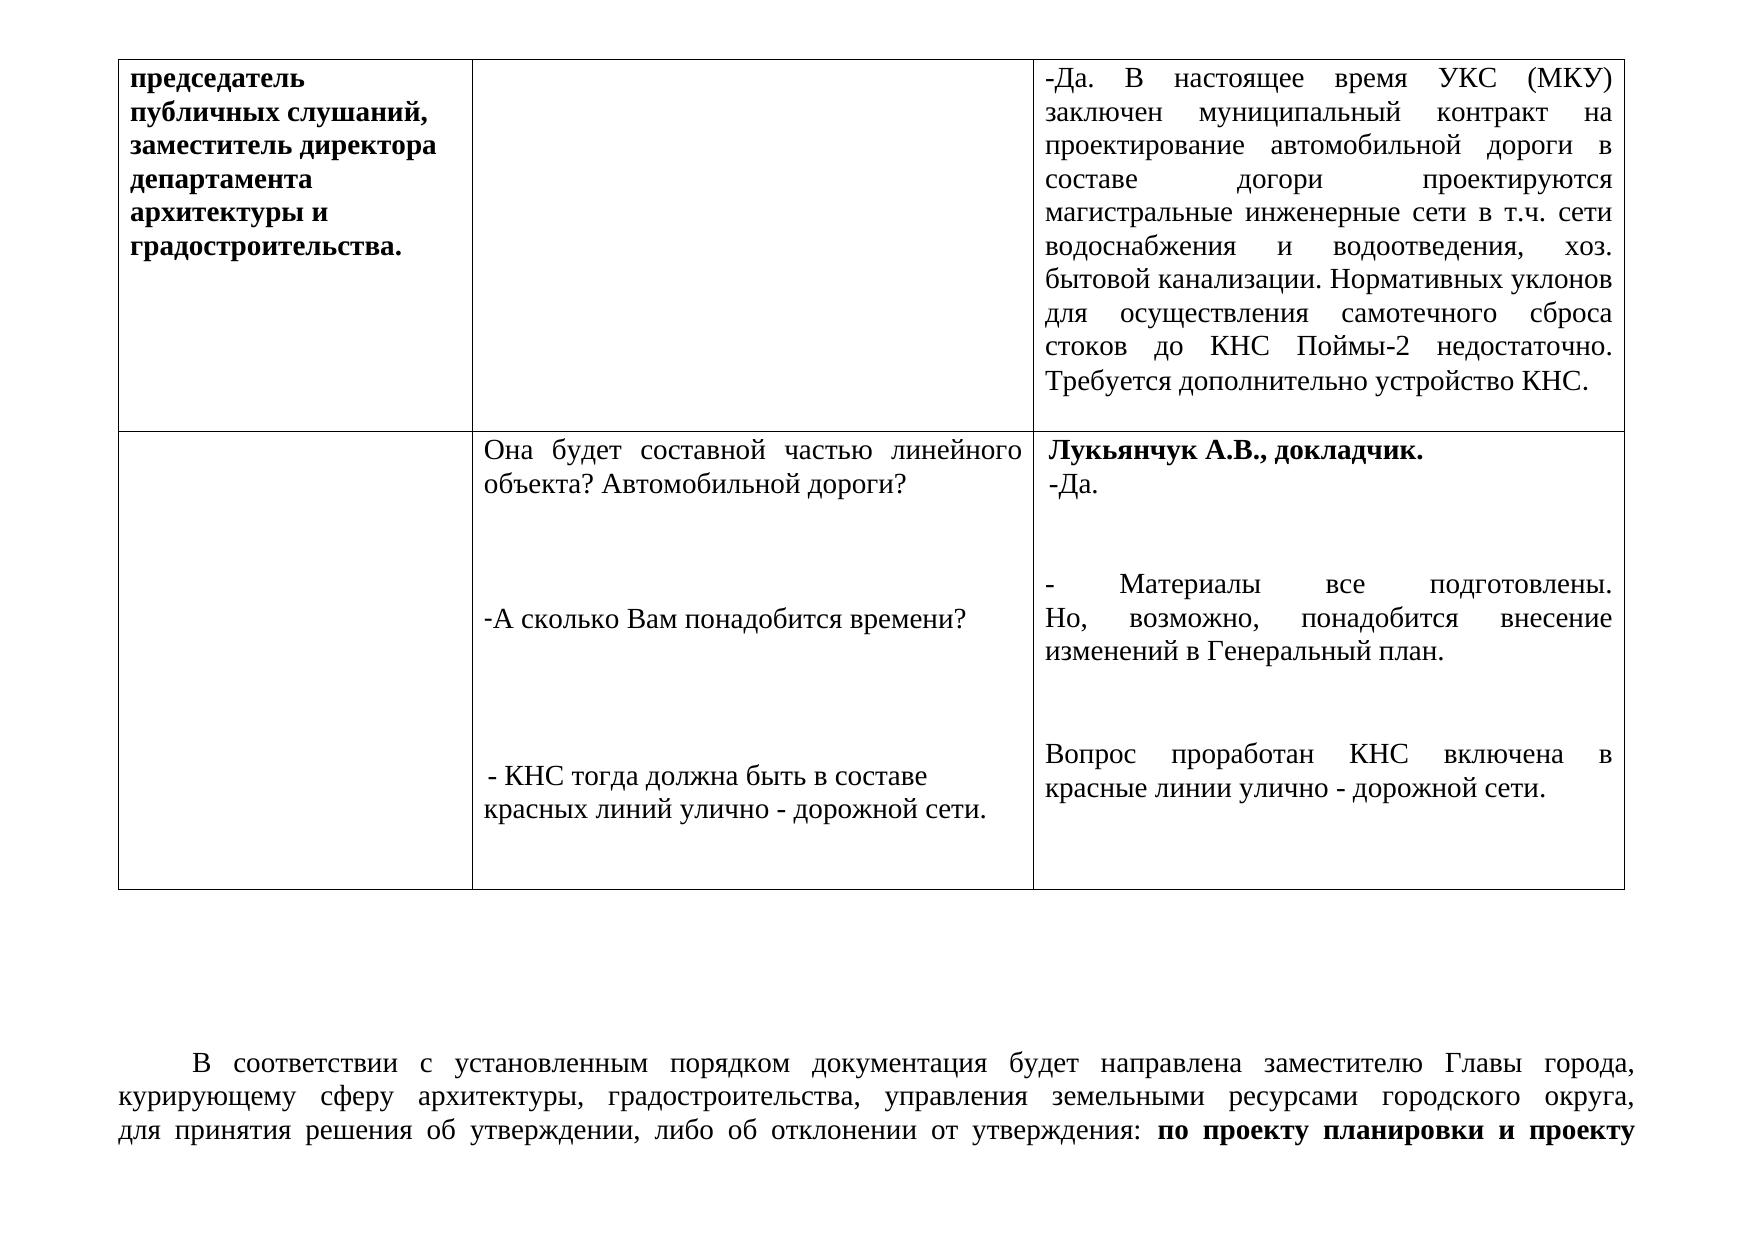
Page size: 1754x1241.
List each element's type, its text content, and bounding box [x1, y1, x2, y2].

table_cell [119, 60, 472, 431]
table_cell Она будет составной частью линейного объекта? Автомобильной дороги? -А сколько Вам понадобится времени? - КНС тогда должна быть в составе красных линий улично - дорожной сети. [473, 432, 1033, 889]
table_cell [473, 60, 1033, 431]
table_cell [1034, 60, 1624, 431]
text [118, 1045, 1636, 1146]
table_cell Лукьянчук А.В., докладчик. -Да. - Материалы все подготовлены. Но, возможно, понадобится внесение изменений в Генеральный план. Вопрос проработан КНС включена в красные линии улично - дорожной сети. [1034, 432, 1624, 889]
table_cell [119, 432, 472, 889]
